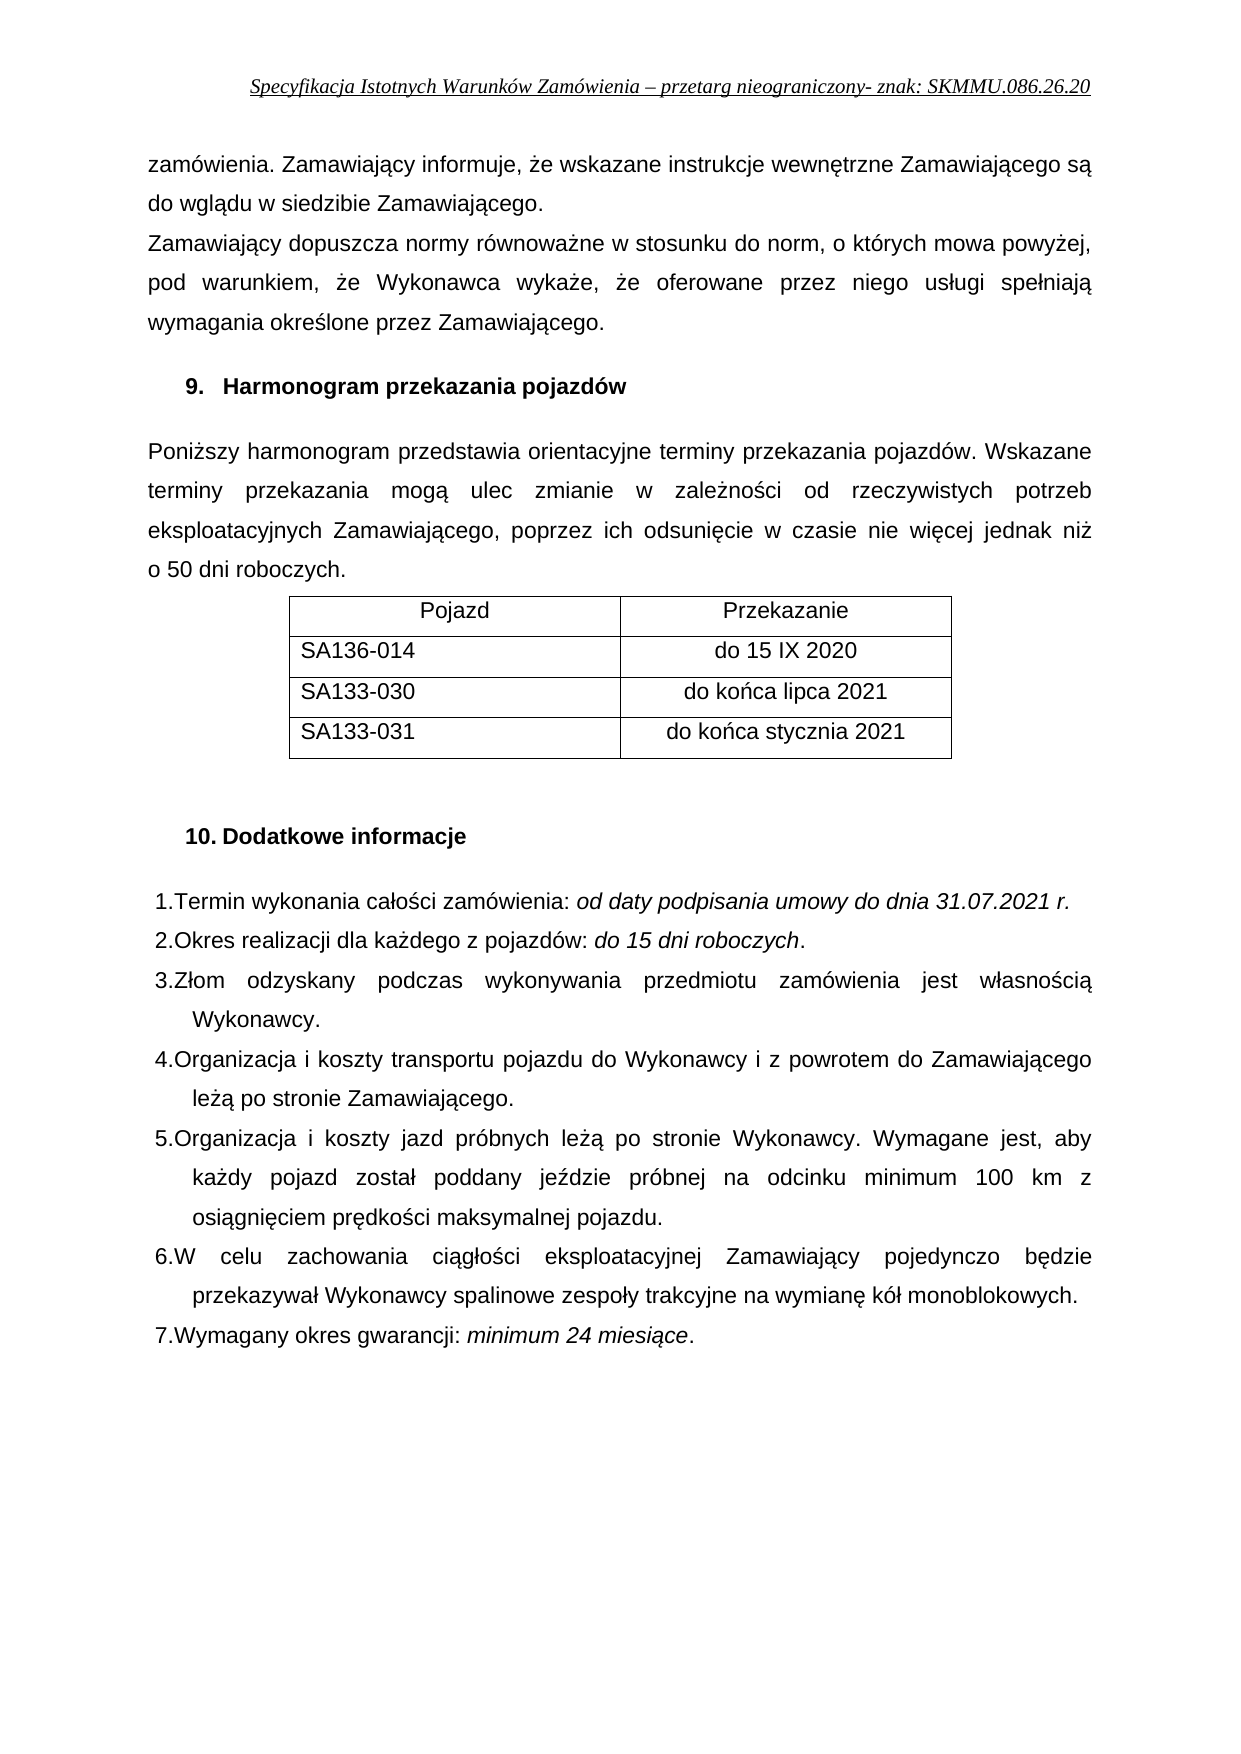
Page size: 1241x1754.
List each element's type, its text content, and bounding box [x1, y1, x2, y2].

table_cell SA136-014 [290, 637, 620, 677]
list Okres realizacji dla każdego z pojazdów: do 15 dni roboczych. [154, 927, 1092, 953]
table_cell do 15 IX 2020 [621, 637, 951, 677]
list Termin wykonania całości zamówienia: od daty podpisania umowy do dnia 31.07.2021 r. [154, 888, 1092, 914]
list Harmonogram przekazania pojazdów [185, 373, 1092, 399]
list Dodatkowe informacje [185, 823, 1092, 849]
table_cell SA133-030 [290, 678, 620, 717]
list Wymagany okres gwarancji: minimum 24 miesiące. [154, 1322, 1092, 1348]
list Organizacja i koszty transportu pojazdu do Wykonawcy i z powrotem do Zamawiającego leżą po stronie Zamawiającego. [154, 1046, 1092, 1111]
table_header Przekazanie [621, 597, 951, 636]
list Organizacja i koszty jazd próbnych leżą po stronie Wykonawcy. Wymagane jest, aby każdy pojazd został poddany jeździe próbnej na odcinku minimum 100 km z osiągnięciem prędkości maksymalnej pojazdu. [154, 1124, 1092, 1230]
table_header Pojazd [290, 597, 620, 636]
table_cell do końca stycznia 2021 [621, 718, 951, 758]
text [148, 151, 1092, 217]
table_cell do końca lipca 2021 [621, 678, 951, 717]
text Poniższy harmonogram przedstawia orientacyjne terminy przekazania pojazdów. Wskazane terminy przekazania mogą ulec zmianie w zależności od rzeczywistych potrzeb eksploatacyjnych Zamawiającego, poprzez ich odsunięcie w czasie nie więcej jednak niż o 50 dni roboczych. [148, 438, 1092, 582]
list W celu zachowania ciągłości eksploatacyjnej Zamawiający pojedynczo będzie przekazywał Wykonawcy spalinowe zespoły trakcyjne na wymianę kół monoblokowych. [154, 1243, 1092, 1309]
text Zamawiający dopuszcza normy równoważne w stosunku do norm, o których mowa powyżej, pod warunkiem, że Wykonawca wykaże, że oferowane przez niego usługi spełniają wymagania określone przez Zamawiającego. [148, 230, 1092, 335]
table_cell SA133-031 [290, 718, 620, 758]
list Złom odzyskany podczas wykonywania przedmiotu zamówienia jest własnością Wykonawcy. [154, 967, 1092, 1032]
